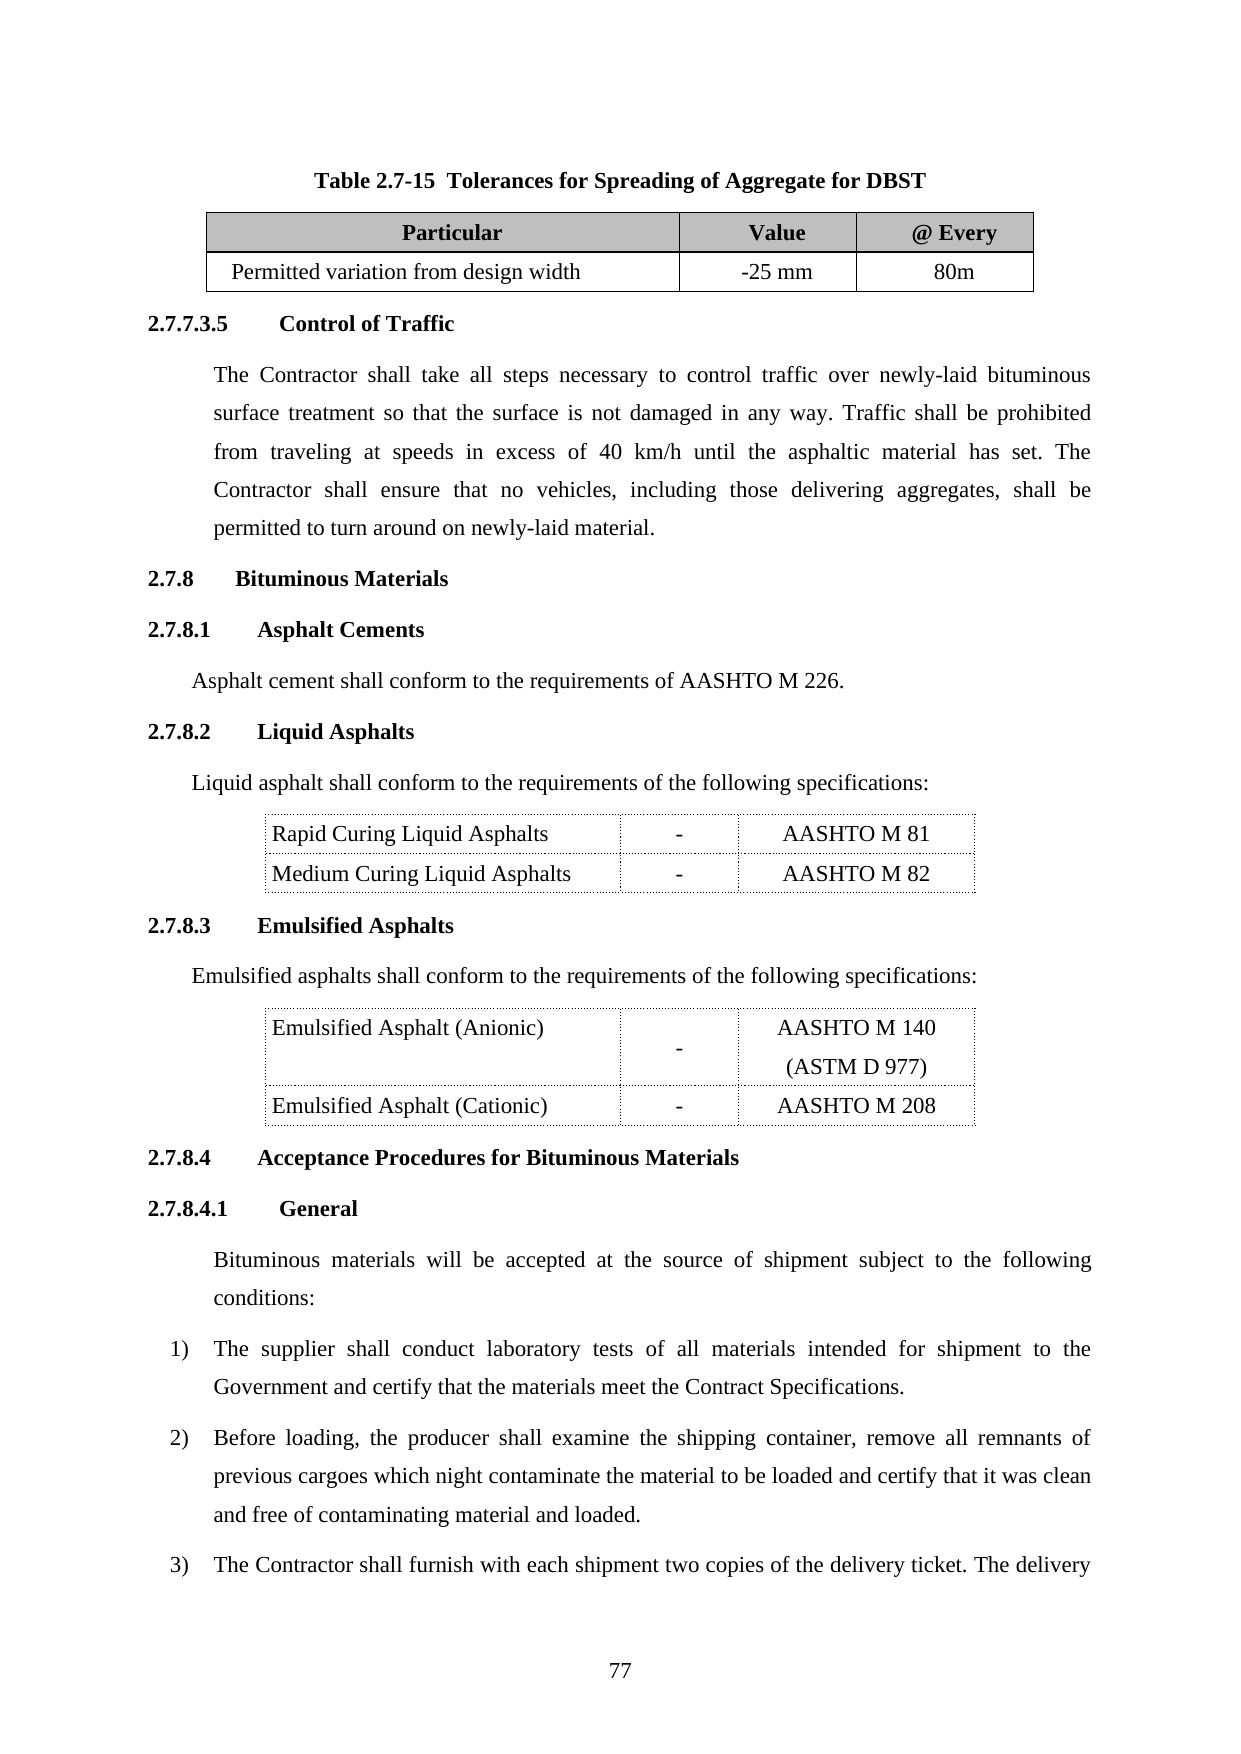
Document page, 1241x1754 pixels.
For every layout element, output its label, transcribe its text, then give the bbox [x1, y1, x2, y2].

table_cell -25 mm [680, 253, 856, 291]
table_header - [620, 1008, 738, 1085]
subtitle Acceptance Procedures for Bituminous Materials [148, 1138, 1092, 1176]
table_header Particular [207, 213, 679, 251]
text Asphalt cement shall conform to the requirements of AASHTO M 226. [191, 661, 1092, 699]
table_cell 80m [857, 253, 1033, 291]
text Liquid asphalt shall conform to the requirements of the following specifications: [191, 763, 1092, 801]
table_cell - [620, 853, 738, 892]
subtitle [169, 1546, 1092, 1584]
table_cell - [620, 1085, 738, 1124]
table_cell Emulsified Asphalt (Cationic) [266, 1085, 620, 1124]
text Bituminous materials will be accepted at the source of shipment subject to the following conditions: [213, 1240, 1092, 1316]
text The Contractor shall take all steps necessary to control traffic over newly-laid bituminous surface treatment so that the surface is not damaged in any way. Traffic shall be prohibited from traveling at speeds in excess of 40 km/h until the asphaltic material has set. The Contractor shall ensure that no vehicles, including those delivering aggregates, shall be permitted to turn around on newly-laid material. [213, 355, 1092, 547]
subtitle Asphalt Cements [148, 610, 1092, 648]
subtitle Bituminous Materials [148, 559, 1092, 598]
table_header Value [680, 213, 856, 251]
table_header AASHTO M 140 (ASTM D 977) [738, 1008, 974, 1085]
table_cell AASHTO M 82 [738, 853, 974, 892]
subtitle General [148, 1189, 1092, 1227]
table_header - [620, 814, 738, 853]
table_header AASHTO M 81 [738, 814, 974, 853]
table_header Rapid Curing Liquid Asphalts [266, 814, 620, 853]
subtitle Control of Traffic [148, 304, 1092, 343]
subtitle Emulsified Asphalts [148, 906, 1092, 944]
table_header Emulsified Asphalt (Anionic) [266, 1008, 620, 1085]
subtitle Liquid Asphalts [148, 712, 1092, 750]
text Emulsified asphalts shall conform to the requirements of the following specifications: [191, 957, 1092, 995]
subtitle Before loading, the producer shall examine the shipping container, remove all remnants of previous cargoes which night contaminate the material to be loaded and certify that it was clean and free of contaminating material and loaded. [169, 1418, 1092, 1533]
table_cell Permitted variation from design width [207, 253, 679, 291]
table_header @ Every [857, 213, 1033, 251]
table_cell Medium Curing Liquid Asphalts [266, 853, 620, 892]
table_cell AASHTO M 208 [738, 1085, 974, 1124]
subtitle The supplier shall conduct laboratory tests of all materials intended for shipment to the Government and certify that the materials meet the Contract Specifications. [169, 1329, 1092, 1406]
